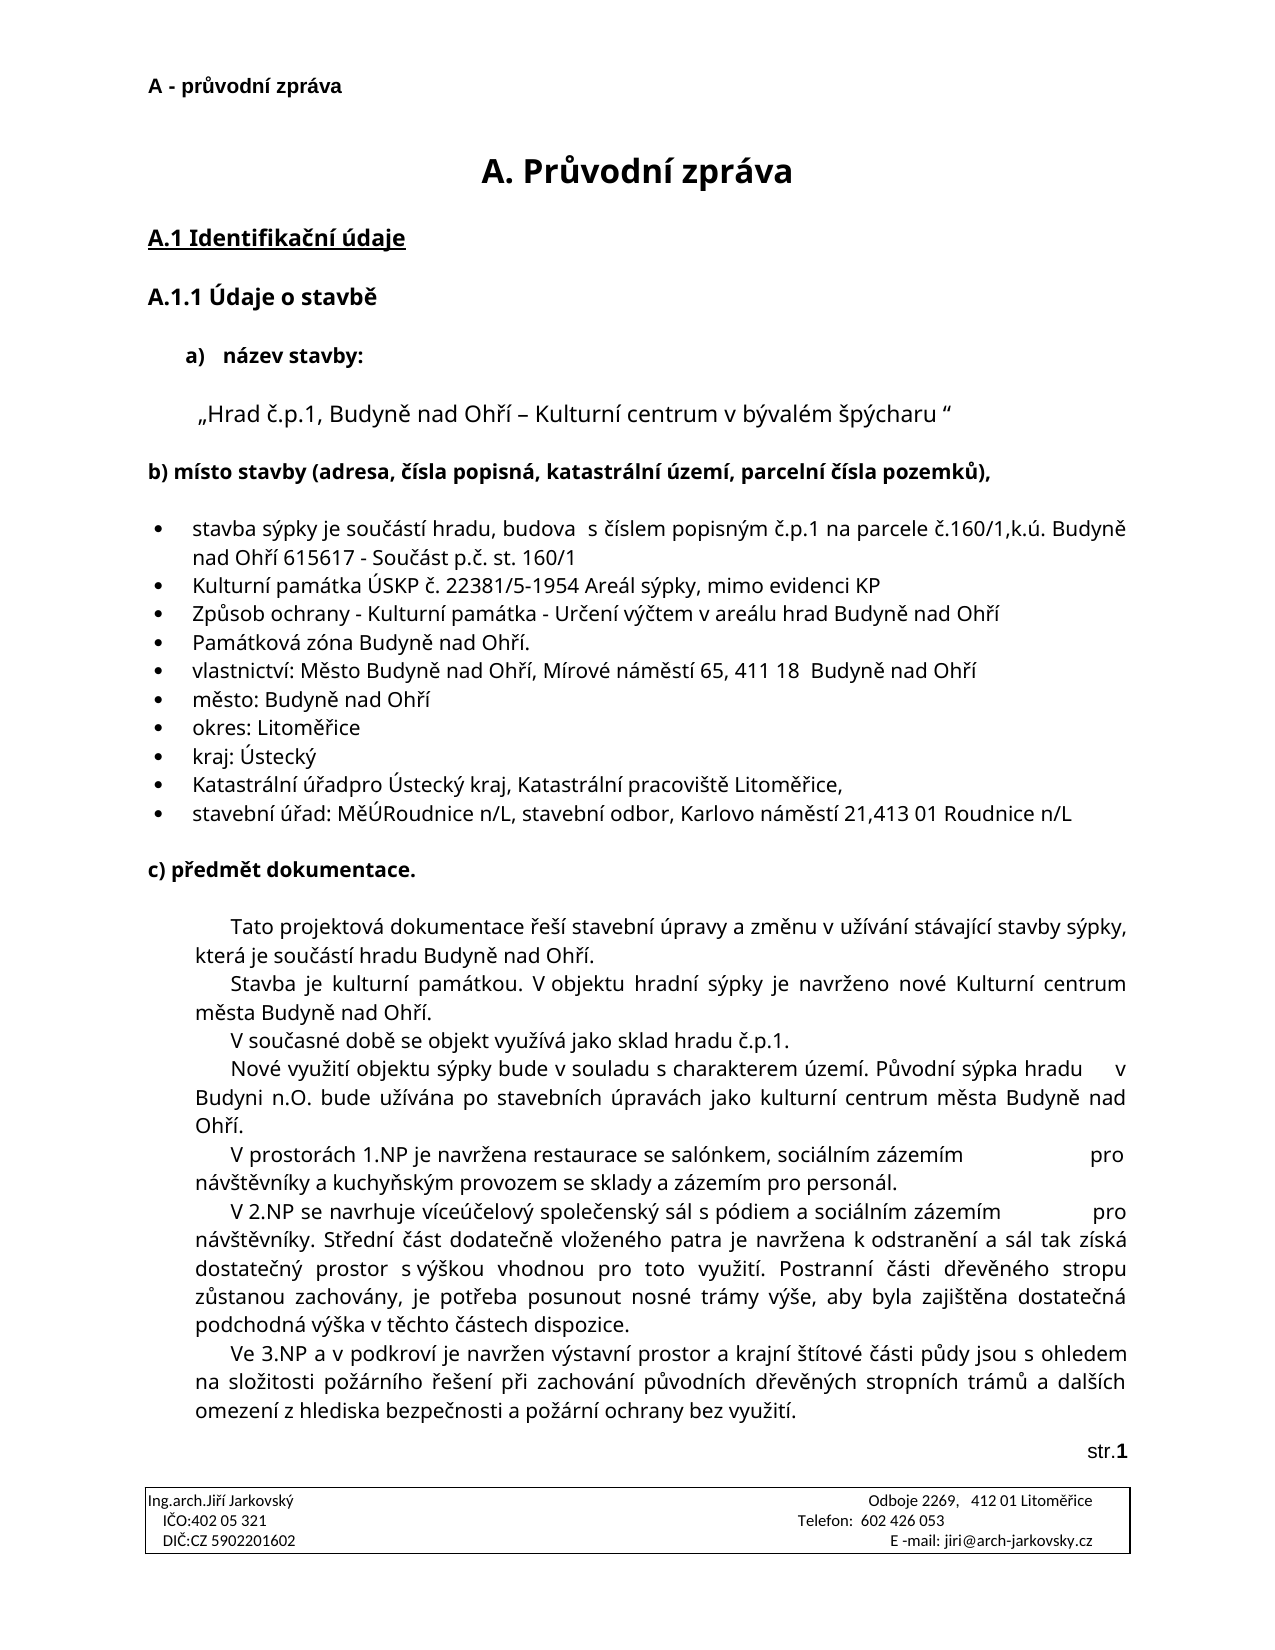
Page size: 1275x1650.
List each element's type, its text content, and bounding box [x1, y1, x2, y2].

text Ve 3.NP a v podkroví je navržen výstavní prostor a krajní štítové části půdy jsou s ohledem na složitosti požárního řešení při zachování původních dřevěných stropních trámů a dalších omezení z hlediska bezpečnosti a požární ochrany bez využití. [195, 1339, 1127, 1424]
text c) předmět dokumentace. [148, 856, 1127, 884]
list kraj: Ústecký [154, 742, 1127, 770]
text V 2.NP se navrhuje víceúčelový společenský sál s pódiem a sociálním zázemím pro návštěvníky. Střední část dodatečně vloženého patra je navržena k odstranění a sál tak získá dostatečný prostor s výškou vhodnou pro toto využití. Postranní části dřevěného stropu zůstanou zachovány, je potřeba posunout nosné trámy výše, aby byla zajištěna dostatečná podchodná výška v těchto částech dispozice. [195, 1197, 1127, 1339]
list název stavby: [185, 341, 1127, 369]
subtitle Památková zóna Budyně nad Ohří. [154, 628, 1127, 656]
text V prostorách 1.NP je navržena restaurace se salónkem, sociálním zázemím pro návštěvníky a kuchyňským provozem se sklady a zázemím pro personál. [195, 1140, 1127, 1197]
subtitle stavební úřad: MěÚRoudnice n/L, stavební odbor, Karlovo náměstí 21,413 01 Roudnice n/L [154, 799, 1127, 827]
text Stavba je kulturní památkou. V objektu hradní sýpky je navrženo nové Kulturní centrum města Budyně nad Ohří. [195, 969, 1127, 1026]
subtitle stavba sýpky je součástí hradu, budova s číslem popisným č.p.1 na parcele č.160/1,k.ú. Budyně nad Ohří 615617 - Součást p.č. st. 160/1 [154, 514, 1127, 571]
subtitle Kulturní památka ÚSKP č. 22381/5-1954 Areál sýpky, mimo evidenci KP [154, 571, 1127, 599]
text Nové využití objektu sýpky bude v souladu s charakterem území. Původní sýpka hradu v Budyni n.O. bude užívána po stavebních úpravách jako kulturní centrum města Budyně nad Ohří. [195, 1054, 1127, 1140]
text A. Průvodní zpráva [148, 148, 1127, 193]
text b) místo stavby (adresa, čísla popisná, katastrální území, parcelní čísla pozemků), [148, 457, 1127, 486]
text Tato projektová dokumentace řeší stavební úpravy a změnu v užívání stávající stavby sýpky, která je součástí hradu Budyně nad Ohří. [195, 912, 1127, 969]
text V současné době se objekt využívá jako sklad hradu č.p.1. [195, 1026, 1127, 1054]
subtitle město: Budyně nad Ohří [154, 685, 1127, 713]
subtitle vlastnictví: Město Budyně nad Ohří, Mírové náměstí 65, 411 18 Budyně nad Ohří [154, 656, 1127, 685]
subtitle Způsob ochrany - Kulturní památka - Určení výčtem v areálu hrad Budyně nad Ohří [154, 599, 1127, 628]
text A.1 Identifikační údaje [148, 221, 1127, 253]
subtitle Katastrální úřadpro Ústecký kraj, Katastrální pracoviště Litoměřice, [154, 770, 1127, 799]
text A.1.1 Údaje o stavbě [148, 281, 1127, 312]
list okres: Litoměřice [154, 713, 1127, 742]
text „Hrad č.p.1, Budyně nad Ohří – Kulturní centrum v bývalém špýcharu “ [198, 398, 1127, 429]
